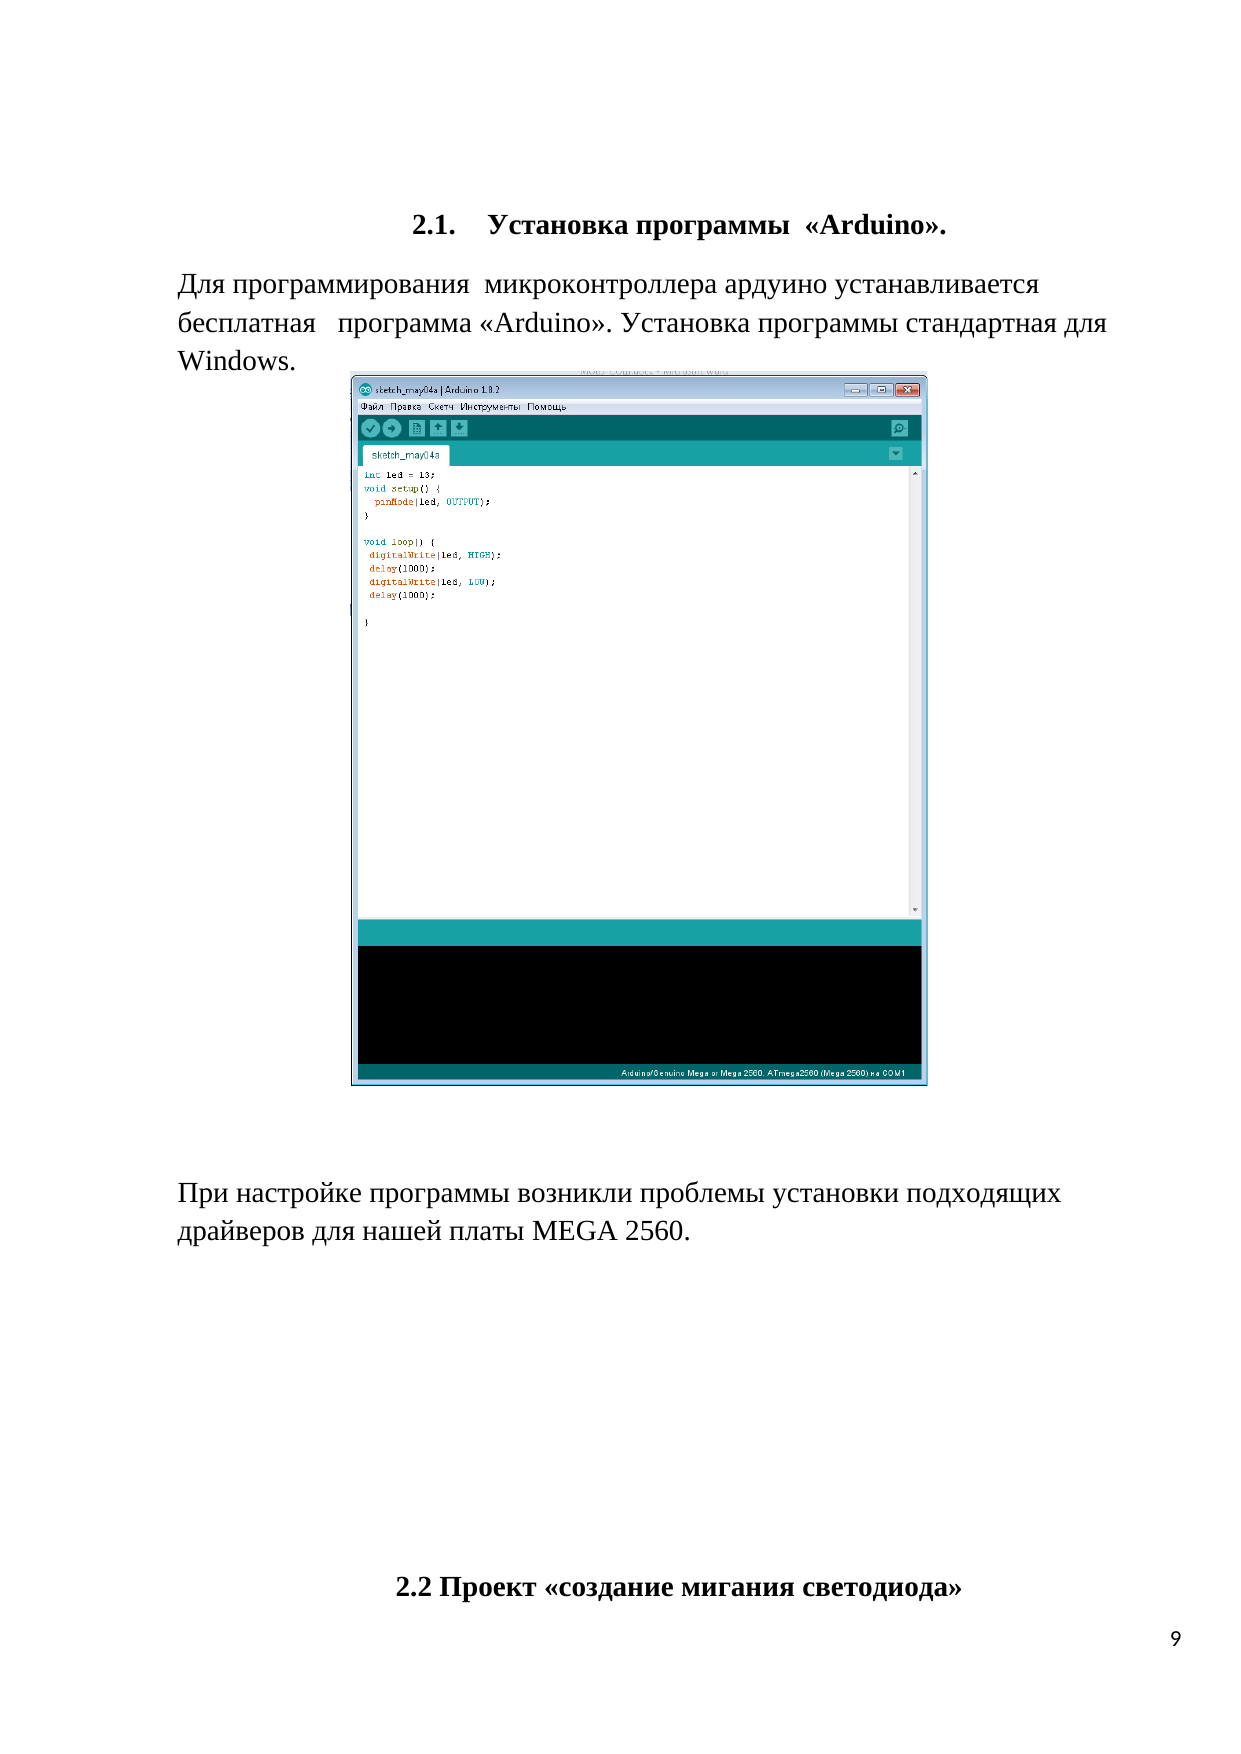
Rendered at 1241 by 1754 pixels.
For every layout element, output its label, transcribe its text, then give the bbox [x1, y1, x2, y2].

text 2.2 Проект «создание мигания светодиода» [177, 1569, 1181, 1603]
picture [350, 371, 928, 1088]
list Установка программы «Arduino». [177, 207, 1181, 241]
text При настройке программы возникли проблемы установки подходящих драйверов для нашей платы MEGA 2560. [177, 1175, 1181, 1247]
text Для программирования микроконтроллера ардуино устанавливается бесплатная программа «Arduino». Установка программы стандартная для Windows. [177, 266, 1181, 377]
